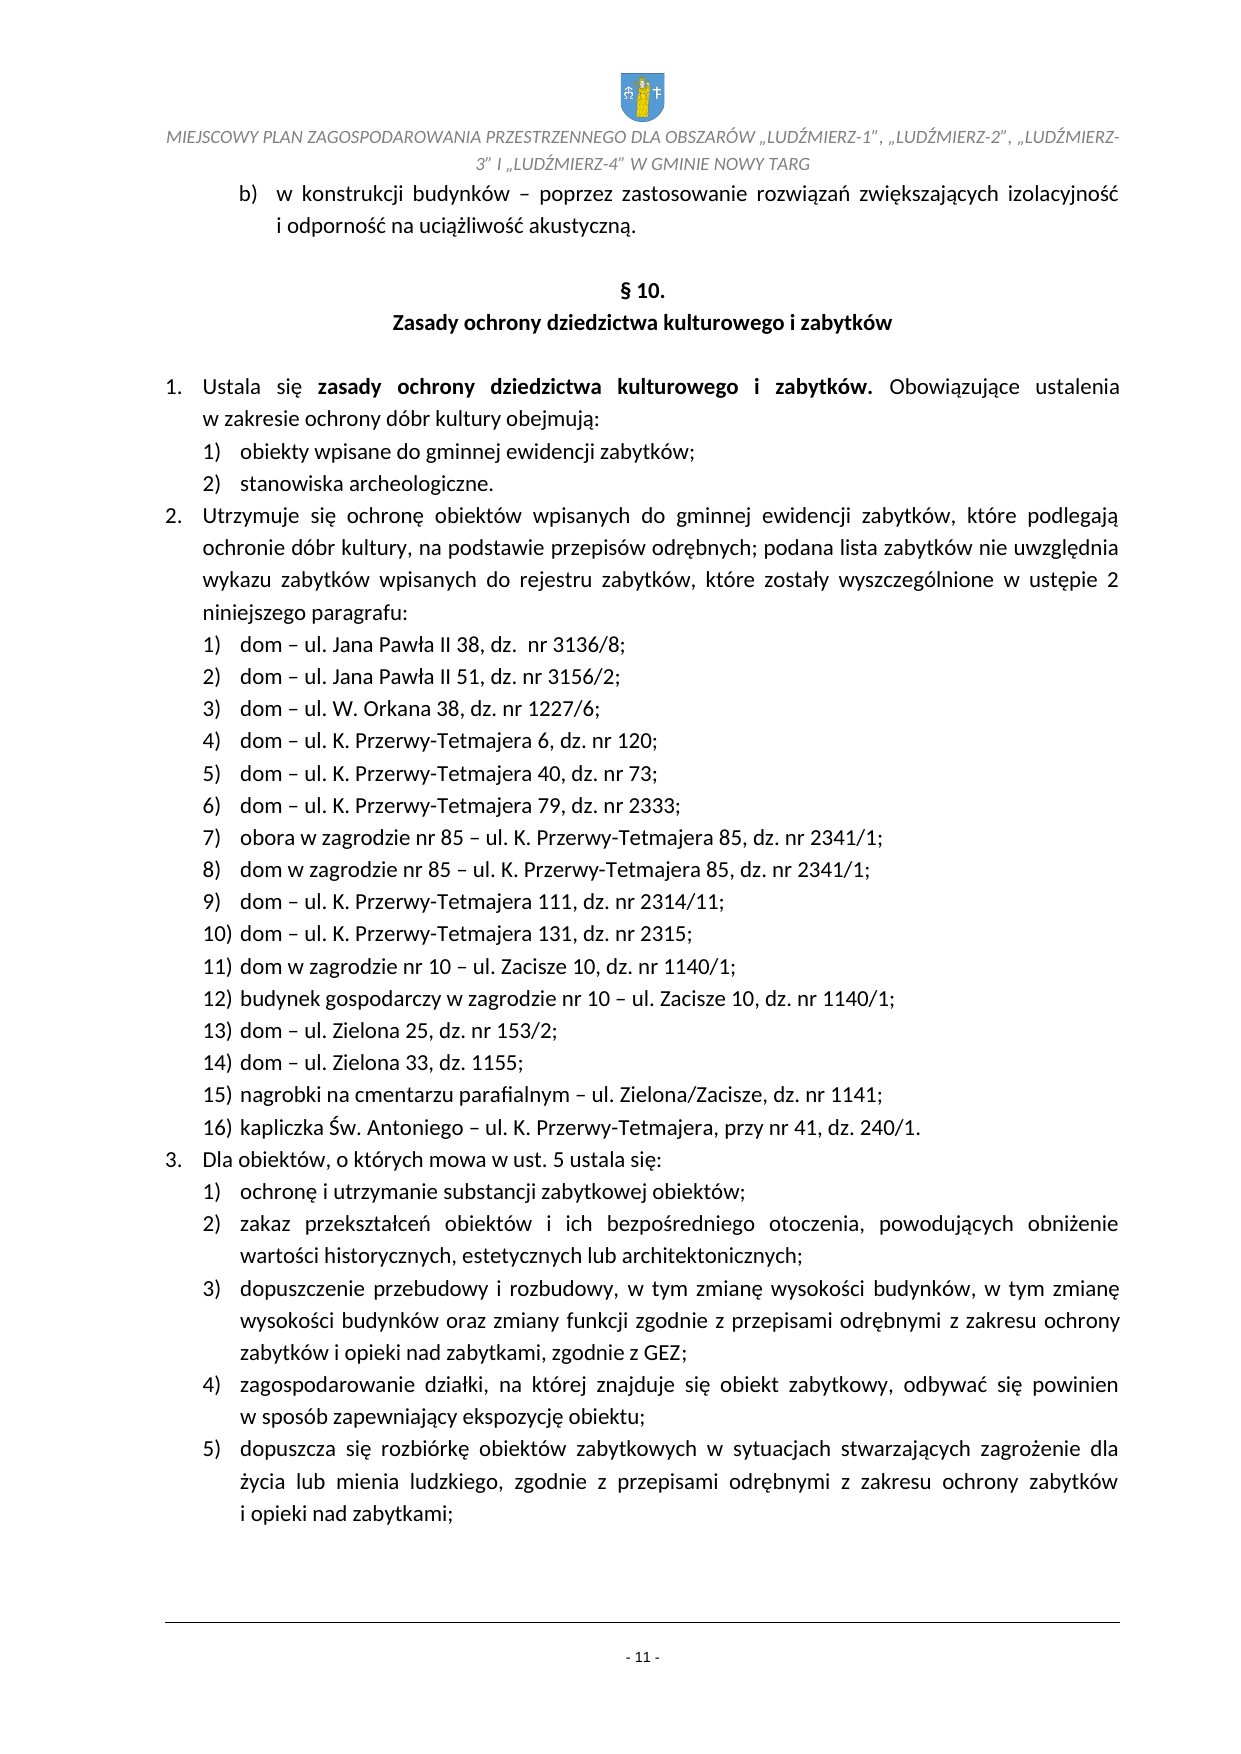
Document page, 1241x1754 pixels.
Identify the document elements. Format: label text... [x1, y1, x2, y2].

list obiekty wpisane do gminnej ewidencji zabytków; [202, 437, 1120, 465]
list nagrobki na cmentarzu parafialnym – ul. Zielona/Zacisze, dz. nr 1141; [202, 1081, 1120, 1108]
list dom – ul. K. Przerwy-Tetmajera 111, dz. nr 2314/11; [202, 887, 1120, 915]
list dom – ul. Zielona 25, dz. nr 153/2; [202, 1016, 1120, 1044]
list zakaz przekształceń obiektów i ich bezpośredniego otoczenia, powodujących obniżenie wartości historycznych, estetycznych lub architektonicznych; [202, 1209, 1120, 1269]
list ochronę i utrzymanie substancji zabytkowej obiektów; [202, 1177, 1120, 1205]
text § 10. [165, 276, 1120, 304]
list dom w zagrodzie nr 85 – ul. K. Przerwy-Tetmajera 85, dz. nr 2341/1; [202, 855, 1120, 883]
list obora w zagrodzie nr 85 – ul. K. Przerwy-Tetmajera 85, dz. nr 2341/1; [202, 823, 1120, 851]
list dom – ul. Jana Pawła II 38, dz. nr 3136/8; [202, 630, 1120, 658]
list dom – ul. K. Przerwy-Tetmajera 6, dz. nr 120; [202, 726, 1120, 754]
list dopuszcza się rozbiórkę obiektów zabytkowych w sytuacjach stwarzających zagrożenie dla życia lub mienia ludzkiego, zgodnie z przepisami odrębnymi z zakresu ochrony zabytków i opieki nad zabytkami; [202, 1434, 1120, 1527]
list dom – ul. K. Przerwy-Tetmajera 79, dz. nr 2333; [202, 791, 1120, 819]
text Zasady ochrony dziedzictwa kulturowego i zabytków [165, 308, 1120, 336]
list stanowiska archeologiczne. [202, 469, 1120, 497]
list Utrzymuje się ochronę obiektów wpisanych do gminnej ewidencji zabytków, które podlegają ochronie dóbr kultury, na podstawie przepisów odrębnych; podana lista zabytków nie uwzględnia wykazu zabytków wpisanych do rejestru zabytków, które zostały wyszczególnione w ustępie 2 niniejszego paragrafu: [165, 501, 1120, 626]
list kapliczka Św. Antoniego – ul. K. Przerwy-Tetmajera, przy nr 41, dz. 240/1. [202, 1113, 1120, 1141]
list w konstrukcji budynków – poprzez zastosowanie rozwiązań zwiększających izolacyjność i odporność na uciążliwość akustyczną. [239, 179, 1120, 239]
list dopuszczenie przebudowy i rozbudowy, w tym zmianę wysokości budynków, w tym zmianę wysokości budynków oraz zmiany funkcji zgodnie z przepisami odrębnymi z zakresu ochrony zabytków i opieki nad zabytkami, zgodnie z GEZ; [202, 1274, 1120, 1366]
list zagospodarowanie działki, na której znajduje się obiekt zabytkowy, odbywać się powinien w sposób zapewniający ekspozycję obiektu; [202, 1370, 1120, 1430]
list dom – ul. Jana Pawła II 51, dz. nr 3156/2; [202, 662, 1120, 690]
picture [620, 73, 665, 122]
list Dla obiektów, o których mowa w ust. 5 ustala się: [165, 1145, 1120, 1173]
list budynek gospodarczy w zagrodzie nr 10 – ul. Zacisze 10, dz. nr 1140/1; [202, 984, 1120, 1012]
list dom – ul. K. Przerwy-Tetmajera 40, dz. nr 73; [202, 759, 1120, 787]
list dom w zagrodzie nr 10 – ul. Zacisze 10, dz. nr 1140/1; [202, 952, 1120, 980]
list Ustala się zasady ochrony dziedzictwa kulturowego i zabytków. Obowiązujące ustalenia w zakresie ochrony dóbr kultury obejmują: [165, 372, 1120, 433]
list dom – ul. Zielona 33, dz. 1155; [202, 1048, 1120, 1076]
list dom – ul. K. Przerwy-Tetmajera 131, dz. nr 2315; [202, 919, 1120, 948]
list dom – ul. W. Orkana 38, dz. nr 1227/6; [202, 694, 1120, 722]
